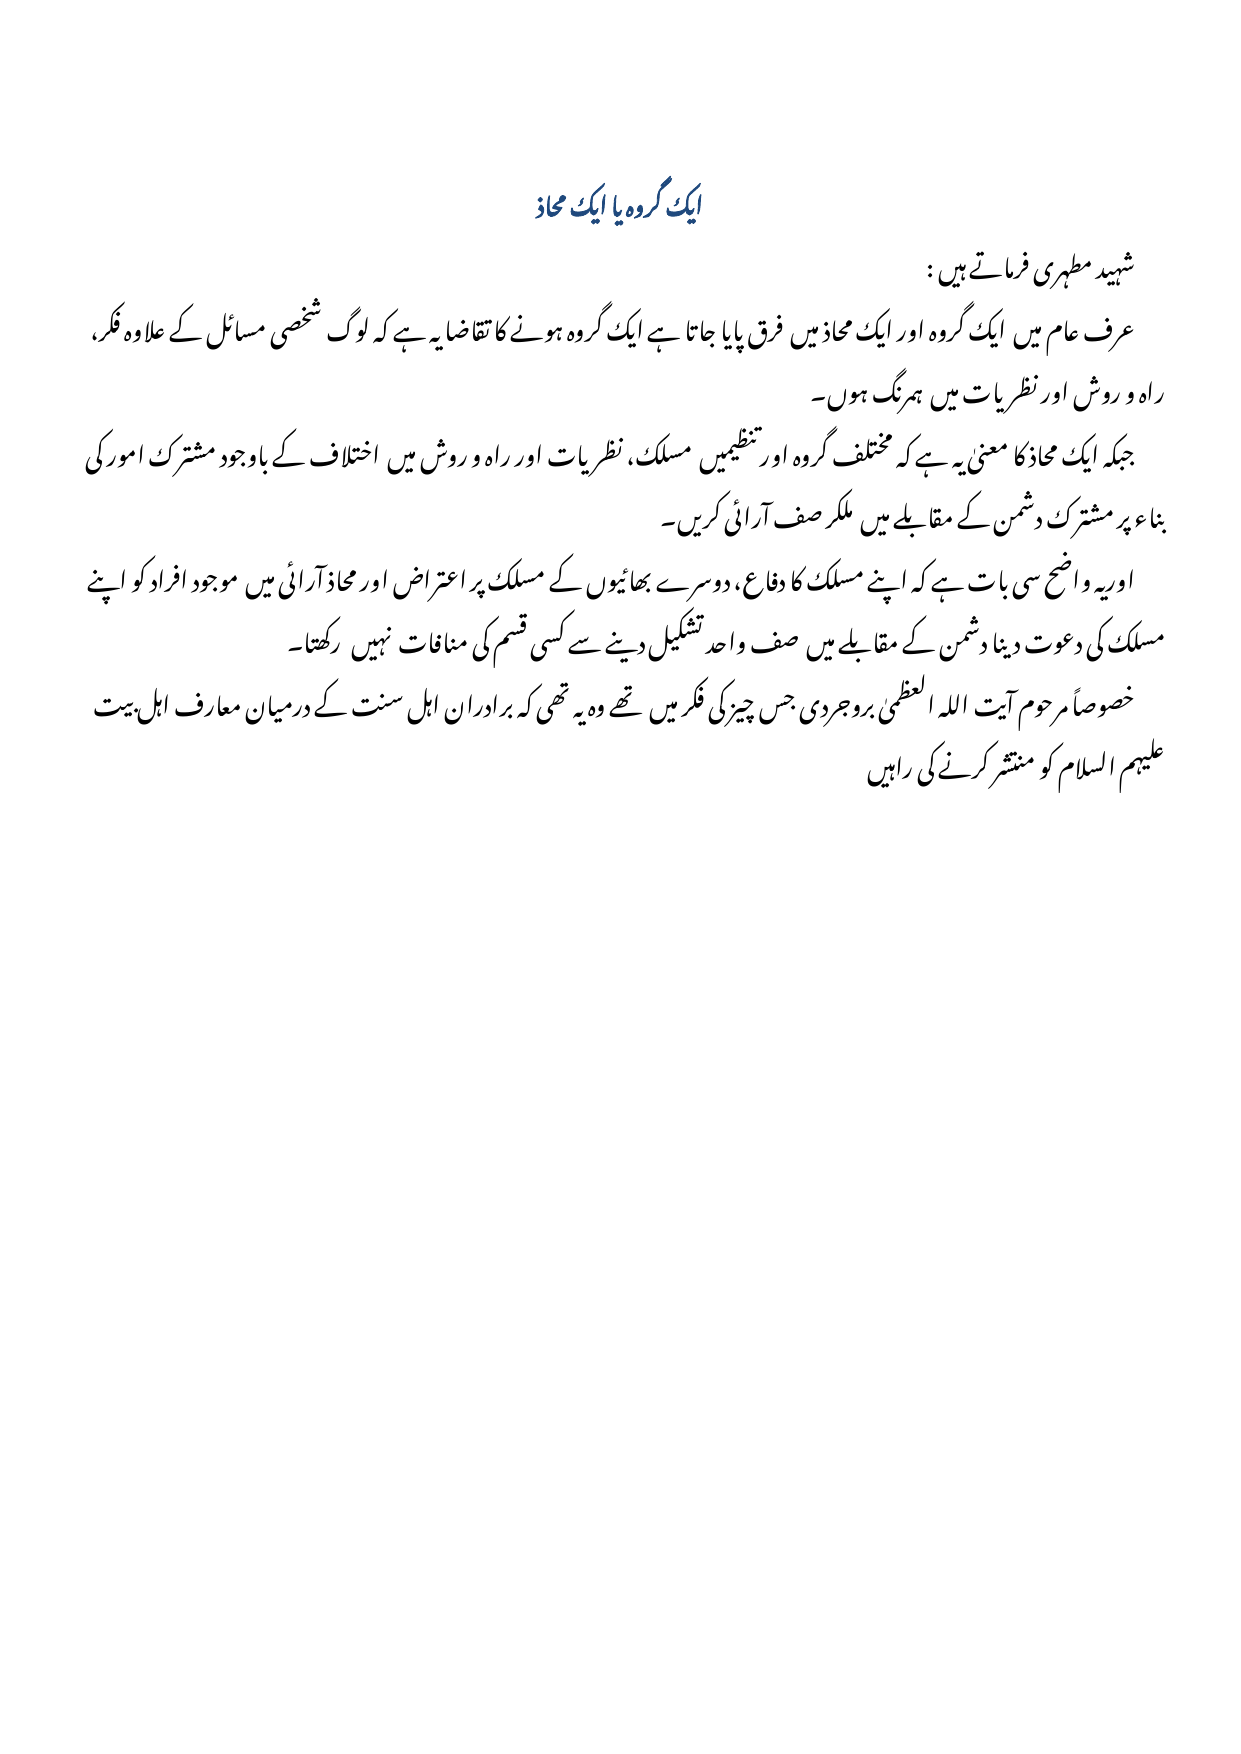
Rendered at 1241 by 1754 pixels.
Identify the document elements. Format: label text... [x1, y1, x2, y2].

text عرف عام میں ایک گروہ اور ایک محاذ میں فرق پایا جاتا ہے ایک گروہ ہونے کا تقاضا یہ ہے کہ لوگ شخصی مسائل کے علاوہ فکر، راہ و روش اور نظریات میں ہمرنگ ہوں۔ [75, 294, 1165, 419]
text جبکہ ایک محاذ کا معنیٰ یہ ہے کہ مختلف گروہ اور تنظیمیں مسلک، نظریات اور راہ و روش میں اختلاف کے باوجود مشترک امور کی بناء پر مشترک دشمن کے مقابلے میں ملکر صف آرائی کریں۔ [75, 419, 1165, 544]
text اوریہ واضح سی بات ہے کہ اپنے مسلک کا دفاع، دوسرے بھائیوں کے مسلک پر اعتراض اور محاذ آرائی میں موجود افراد کو اپنے مسلک کی دعوت دینا دشمن کے مقابلے میں صف واحد تشکیل دینے سے کسی قسم کی منافات نہیں رکھتا۔ [75, 544, 1165, 669]
text خصوصاً مرحوم آیت اللہ العظمیٰ بروجردی جس چیز کی فکر میں تھے وہ یہ تھی کہ برادران اہل سنت کے درمیان معارف اہل بیت علیہم السلام کو منتشر کرنے کی راہیں [75, 669, 1165, 794]
text شہید مطہری فرماتے ہیں : [75, 231, 1165, 294]
subtitle ایک گروہ یا ایک محاذ [75, 106, 1165, 231]
